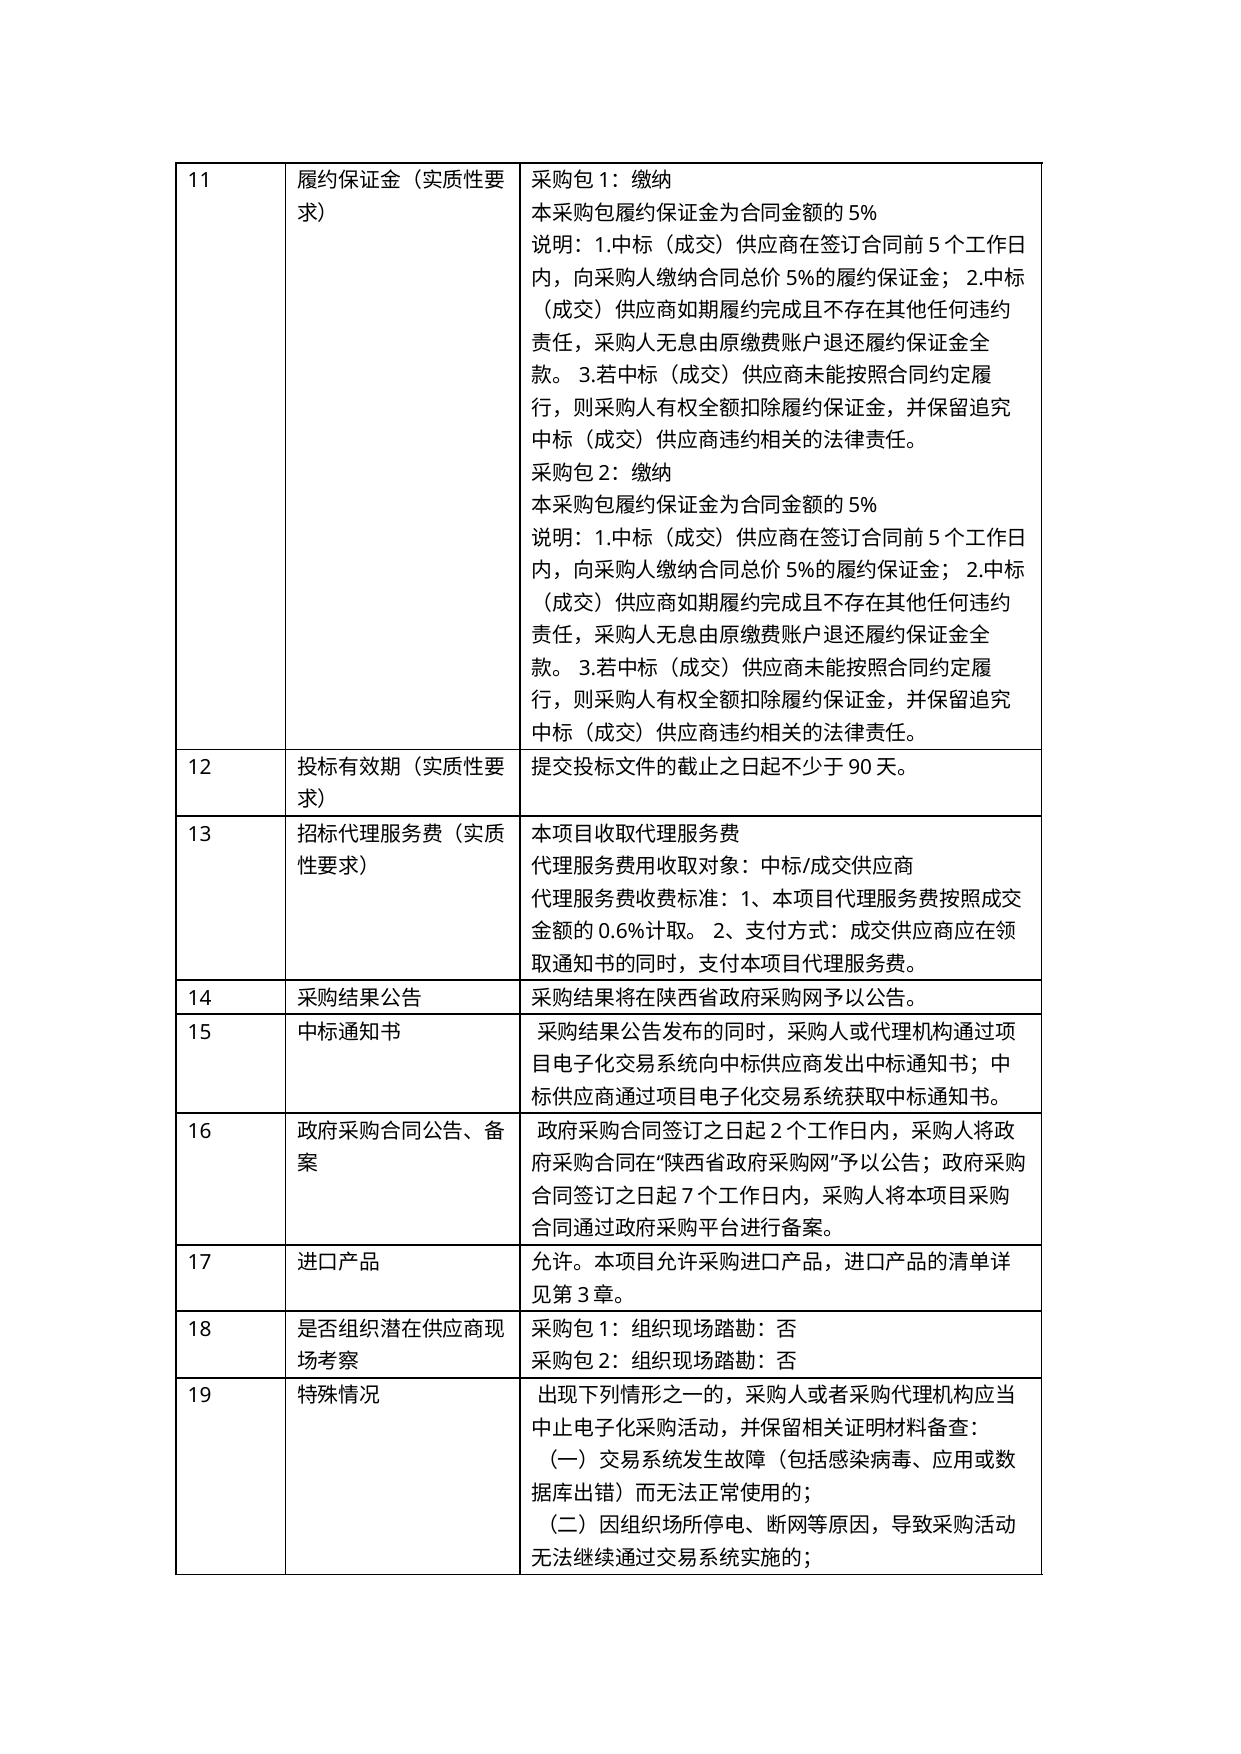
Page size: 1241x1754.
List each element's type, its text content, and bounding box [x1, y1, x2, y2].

table_cell 进口产品 [286, 1246, 519, 1310]
table_cell 中标通知书 [286, 1015, 519, 1112]
table_cell 投标有效期（实质性要求） [286, 750, 519, 815]
table_cell 采购结果将在陕西省政府采购网予以公告。 [521, 981, 1041, 1013]
table_cell 允许。本项目允许采购进口产品，进口产品的清单详见第3章。 [521, 1246, 1041, 1310]
table_cell 18 [177, 1312, 285, 1377]
table_cell 采购包1：缴纳 本采购包履约保证金为合同金额的5% 说明：1.中标（成交）供应商在签订合同前5个工作日内，向采购人缴纳合同总价5%的履约保证金； 2.中标（成交）供应商如期履约完成且不存在其他任何违约责任，采购人无息由原缴费账户退还履约保证金全款。 3.若中标（成交）供应商未能按照合同约定履行，则采购人有权全额扣除履约保证金，并保留追究中标（成交）供应商违约相关的法律责任。 采购包2：缴纳 本采购包履约保证金为合同金额的5% 说明：1.中标（成交）供应商在签订合同前5个工作日内，向采购人缴纳合同总价5%的履约保证金； 2.中标（成交）供应商如期履约完成且不存在其他任何违约责任，采购人无息由原缴费账户退还履约保证金全款。 3.若中标（成交）供应商未能按照合同约定履行，则采购人有权全额扣除履约保证金，并保留追究中标（成交）供应商违约相关的法律责任。 [521, 164, 1041, 748]
table_cell 12 [177, 750, 285, 815]
table_cell 采购结果公告 [286, 981, 519, 1013]
table_cell 14 [177, 981, 285, 1013]
table_cell 提交投标文件的截止之日起不少于90天。 [521, 750, 1041, 815]
table_cell 本项目收取代理服务费 代理服务费用收取对象：中标/成交供应商 代理服务费收费标准：1、本项目代理服务费按照成交金额的0.6%计取。 2、支付方式：成交供应商应在领取通知书的同时，支付本项目代理服务费。 [521, 817, 1041, 979]
table_cell 11 [177, 164, 285, 748]
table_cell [521, 1379, 1041, 1573]
table_cell 16 [177, 1114, 285, 1244]
table_cell 13 [177, 817, 285, 979]
table_cell 17 [177, 1246, 285, 1310]
table_cell 招标代理服务费（实质性要求） [286, 817, 519, 979]
table_cell 特殊情况 [286, 1379, 519, 1573]
table_cell 政府采购合同签订之日起2个工作日内，采购人将政府采购合同在“陕西省政府采购网”予以公告；政府采购合同签订之日起7个工作日内，采购人将本项目采购合同通过政府采购平台进行备案。 [521, 1114, 1041, 1244]
table_cell 是否组织潜在供应商现场考察 [286, 1312, 519, 1377]
table_cell 采购包1：组织现场踏勘：否 采购包2：组织现场踏勘：否 [521, 1312, 1041, 1377]
table_cell 政府采购合同公告、备案 [286, 1114, 519, 1244]
table_cell 采购结果公告发布的同时，采购人或代理机构通过项目电子化交易系统向中标供应商发出中标通知书；中标供应商通过项目电子化交易系统获取中标通知书。 [521, 1015, 1041, 1112]
table_cell 履约保证金（实质性要求） [286, 164, 519, 748]
table_cell 19 [177, 1379, 285, 1573]
table_cell 15 [177, 1015, 285, 1112]
